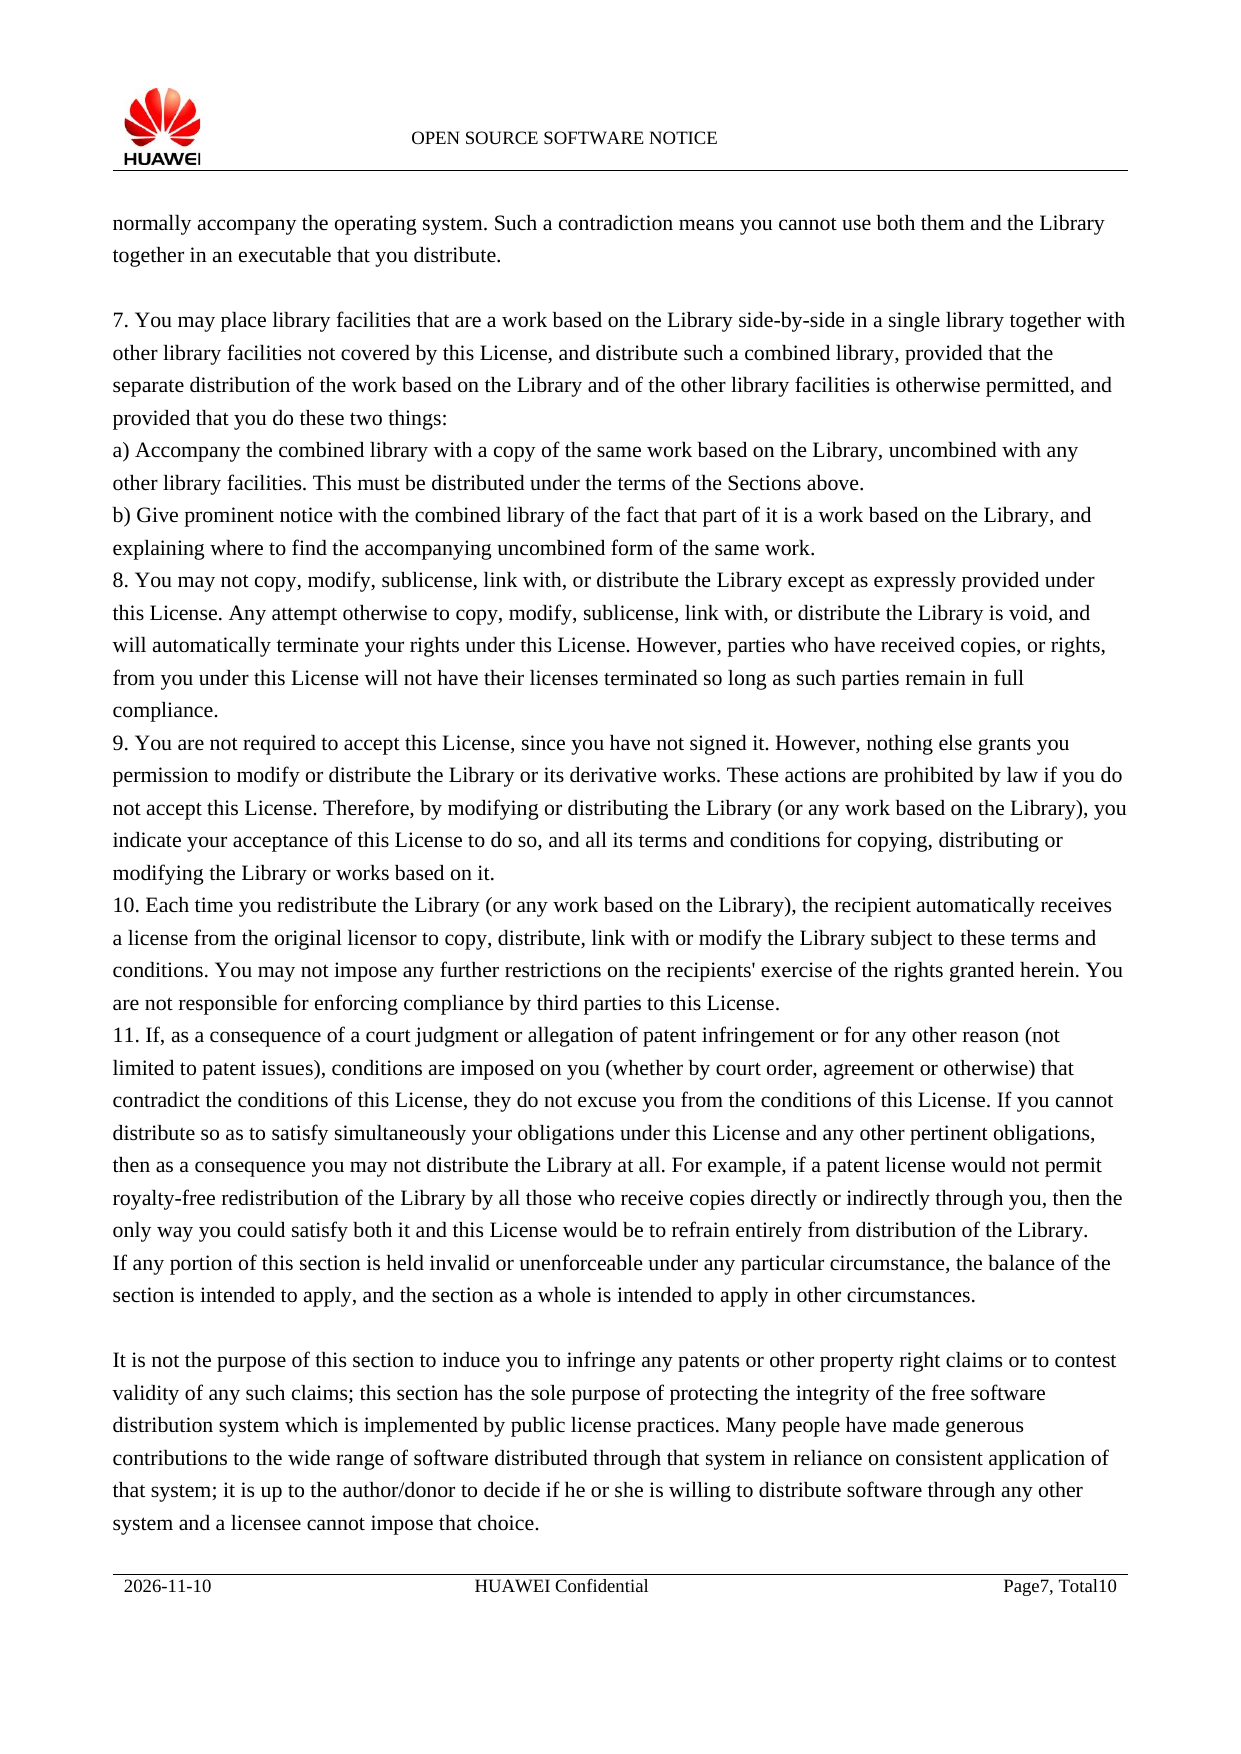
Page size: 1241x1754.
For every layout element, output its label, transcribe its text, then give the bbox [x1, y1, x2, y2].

picture [124, 88, 201, 165]
